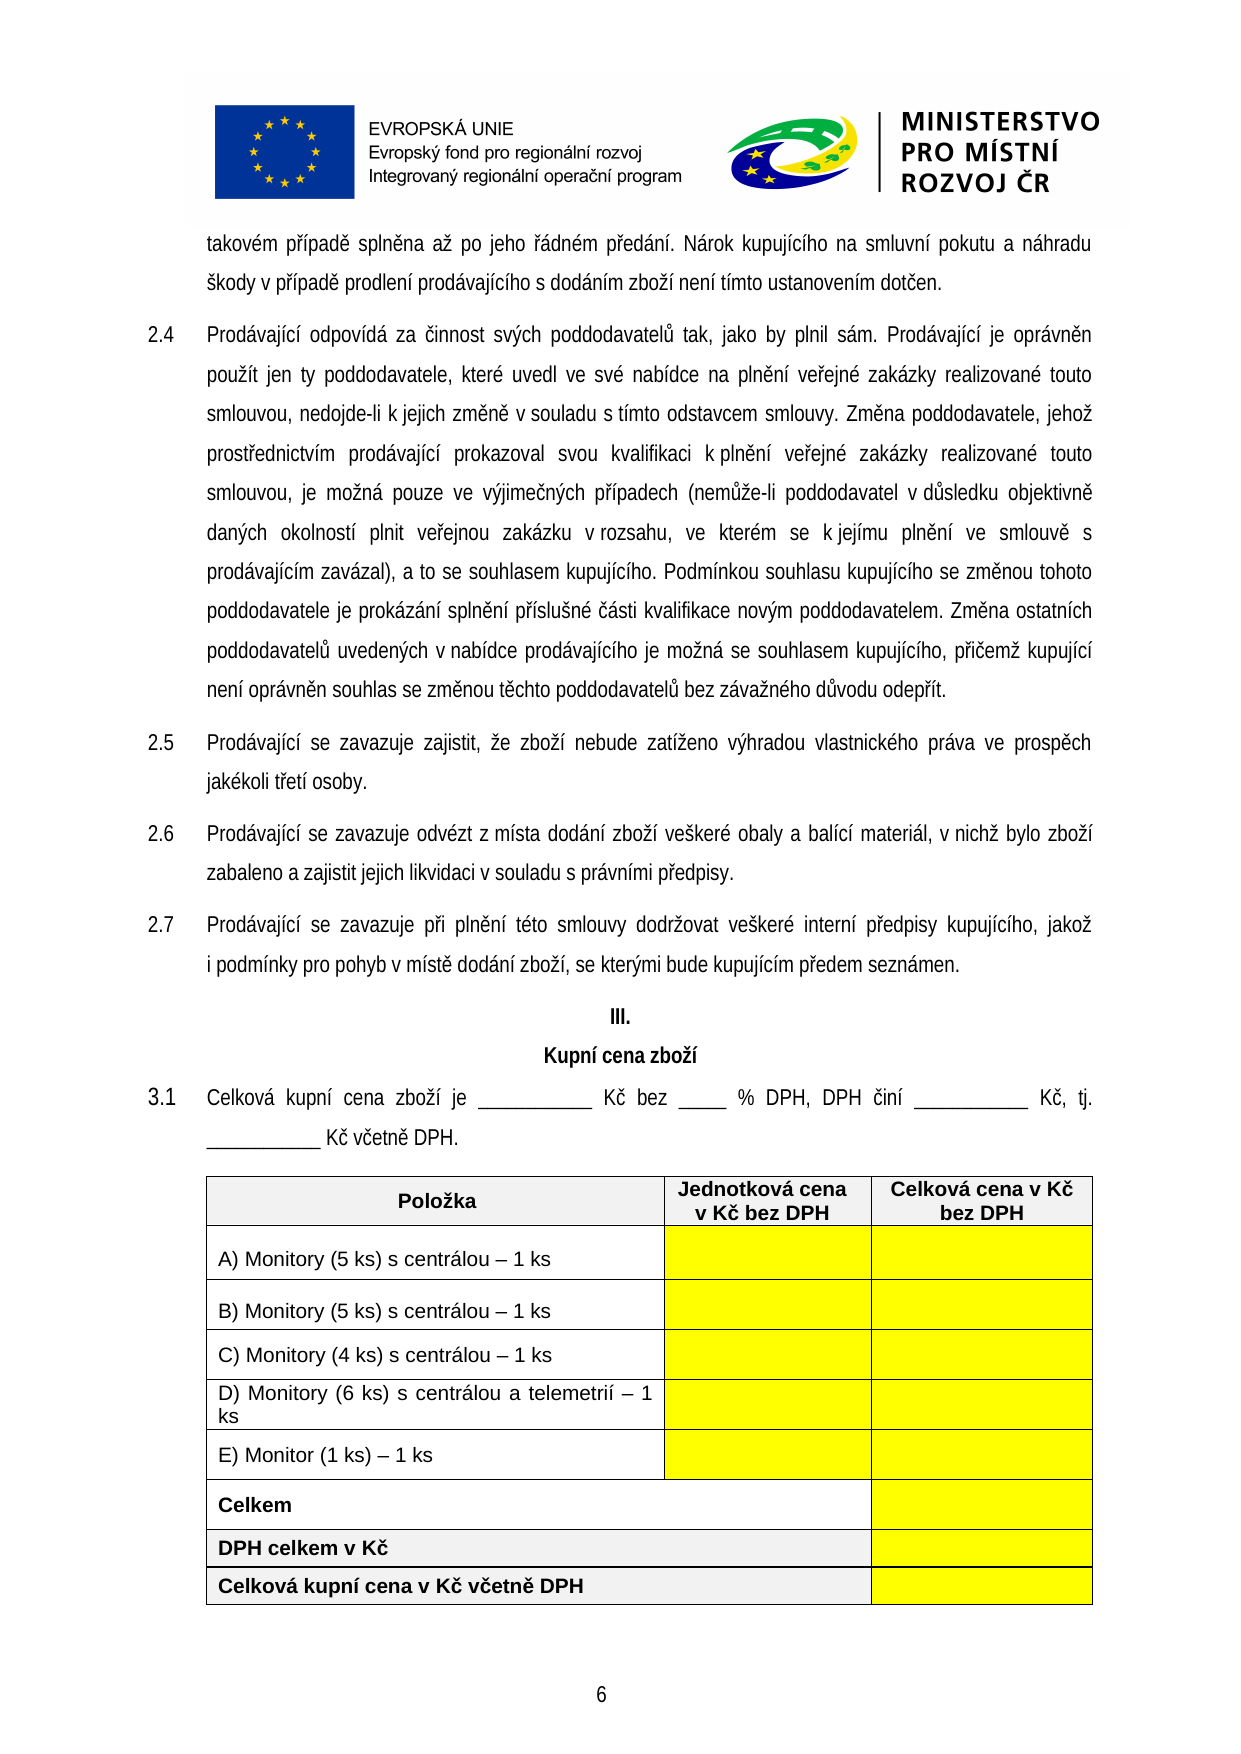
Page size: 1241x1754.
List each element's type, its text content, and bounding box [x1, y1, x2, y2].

list Celková kupní cena zboží je ____________ Kč bez _____ % DPH, DPH činí ____________ Kč, tj. ____________ Kč včetně DPH. [148, 1082, 1093, 1150]
list Kupní cena zboží [148, 1042, 1093, 1069]
list Prodávající se zavazuje odvézt z místa dodání zboží veškeré obaly a balící materiál, v nichž bylo zboží zabaleno a zajistit jejich likvidaci v souladu s právními předpisy. [148, 820, 1093, 886]
table_cell [872, 1280, 1092, 1329]
list Prodávající se zavazuje zajistit, že zboží nebude zatíženo výhradou vlastnického práva ve prospěch jakékoli třetí osoby. [148, 728, 1093, 794]
table_cell B) Monitory (5 ks) s centrálou – 1 ks [207, 1280, 664, 1329]
table_cell D) Monitory (6 ks) s centrálou a telemetrií – 1 ks [207, 1380, 664, 1429]
table_cell [872, 1430, 1092, 1479]
table_cell [872, 1480, 1092, 1529]
table_cell DPH celkem v Kč [207, 1530, 871, 1566]
table_cell [665, 1280, 871, 1329]
table_cell [665, 1330, 871, 1379]
table_cell [872, 1226, 1092, 1279]
list Prodávající odpovídá za činnost svých poddodavatelů tak, jako by plnil sám. Prodávající je oprávněn použít jen ty poddodavatele, které uvedl ve své nabídce na plnění veřejné zakázky realizované touto smlouvou, nedojde-li k jejich změně v souladu s tímto odstavcem smlouvy. Změna poddodavatele, jehož prostřednictvím prodávající prokazoval svou kvalifikaci k plnění veřejné zakázky realizované touto smlouvou, je možná pouze ve výjimečných případech (nemůže-li poddodavatel v důsledku objektivně daných okolností plnit veřejnou zakázku v rozsahu, ve kterém se k jejímu plnění ve smlouvě s prodávajícím zavázal), a to se souhlasem kupujícího. Podmínkou souhlasu kupujícího se změnou tohoto poddodavatele je prokázání splnění příslušné části kvalifikace novým poddodavatelem. Změna ostatních poddodavatelů uvedených v nabídce prodávajícího je možná se souhlasem kupujícího, přičemž kupující není oprávněn souhlas se změnou těchto poddodavatelů bez závažného důvodu odepřít. [148, 321, 1093, 703]
table_cell [872, 1330, 1092, 1379]
table_cell [872, 1530, 1092, 1566]
table_cell [665, 1380, 871, 1429]
table_header Jednotková cena v Kč bez DPH [665, 1177, 871, 1224]
table_cell A) Monitory (5 ks) s centrálou – 1 ks [207, 1226, 664, 1279]
table_cell [665, 1430, 871, 1479]
table_cell Celková kupní cena v Kč včetně DPH [207, 1568, 871, 1604]
table_header Celková cena v Kč bez DPH [872, 1177, 1092, 1224]
list III. [148, 1003, 1093, 1029]
table_cell E) Monitor (1 ks) – 1 ks [207, 1430, 664, 1479]
table_cell [665, 1226, 871, 1279]
table_cell C) Monitory (4 ks) s centrálou – 1 ks [207, 1330, 664, 1379]
table_cell [872, 1380, 1092, 1429]
table_cell Celkem [207, 1480, 871, 1529]
table_cell [872, 1568, 1092, 1604]
picture [184, 73, 1130, 230]
list Prodávající se zavazuje při plnění této smlouvy dodržovat veškeré interní předpisy kupujícího, jakož i podmínky pro pohyb v místě dodání zboží, se kterými bude kupujícím předem seznámen. [148, 911, 1093, 977]
table_header Položka [207, 1177, 664, 1224]
